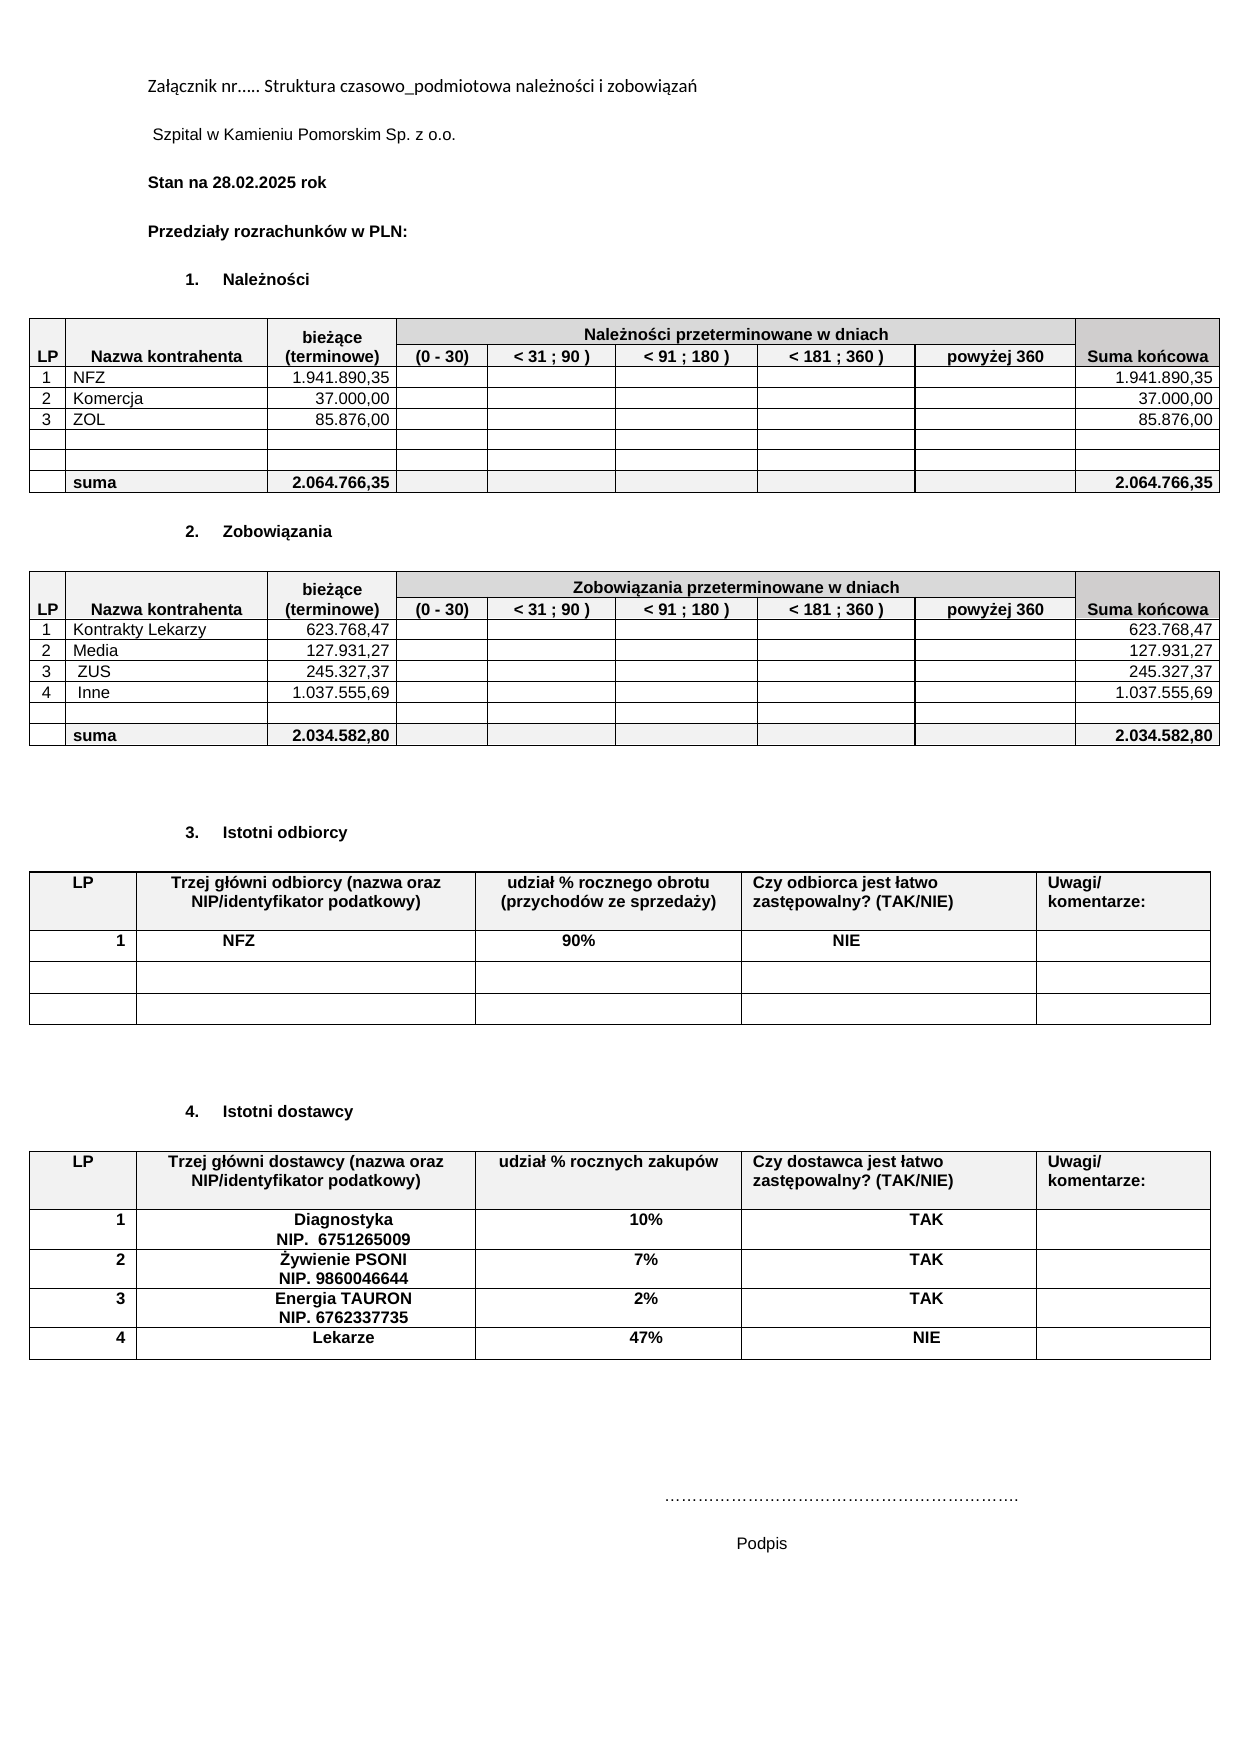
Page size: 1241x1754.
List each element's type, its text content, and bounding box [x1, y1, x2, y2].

table_cell [742, 962, 1036, 992]
table_cell NFZ [137, 931, 475, 961]
table_cell [397, 724, 487, 744]
table_cell Kontrakty Lekarzy [66, 620, 267, 639]
table_cell [758, 388, 914, 408]
table_cell Lekarze [137, 1328, 475, 1358]
table_cell [916, 450, 1075, 470]
table_cell [268, 430, 396, 449]
table_cell 47% [476, 1328, 741, 1358]
table_cell [488, 409, 615, 428]
table_cell [916, 620, 1075, 639]
list Zobowiązania [185, 522, 1092, 541]
table_header Czy odbiorca jest łatwo zastępowalny? (TAK/NIE) [742, 873, 1036, 930]
text Szpital w Kamieniu Pomorskim Sp. z o.o. [148, 125, 1092, 144]
table_cell TAK [742, 1289, 1036, 1327]
table_cell powyżej 360 [916, 345, 1075, 366]
table_cell [616, 471, 757, 492]
table_header udział % rocznych zakupów [476, 1152, 741, 1209]
table_cell 245.327,37 [1076, 661, 1219, 681]
table_cell [397, 450, 487, 470]
table_cell [742, 994, 1036, 1024]
text ………………………………………………………. [664, 1485, 1092, 1504]
table_cell [268, 703, 396, 723]
table_cell < 91 ; 180 ) [616, 598, 757, 618]
table_cell [758, 450, 914, 470]
table_cell 2 [30, 1250, 136, 1288]
table_header bieżące (terminowe) [268, 572, 396, 618]
table_cell [397, 640, 487, 660]
table_cell [30, 450, 65, 470]
table_cell [488, 388, 615, 408]
table_header Zobowiązania przeterminowane w dniach [397, 572, 1075, 597]
table_cell 2.034.582,80 [268, 724, 396, 744]
table_cell 245.327,37 [268, 661, 396, 681]
table_cell [1037, 962, 1210, 992]
table_cell [30, 430, 65, 449]
table_cell [30, 471, 65, 492]
table_cell [758, 471, 914, 492]
table_cell 1 [30, 620, 65, 639]
table_cell powyżej 360 [916, 598, 1075, 618]
table_cell [137, 994, 475, 1024]
table_cell [1037, 1328, 1210, 1358]
table_cell [488, 640, 615, 660]
table_cell [758, 703, 914, 723]
table_cell TAK [742, 1210, 1036, 1248]
table_header udział % rocznego obrotu (przychodów ze sprzedaży) [476, 873, 741, 930]
table_cell [30, 962, 136, 992]
table_cell [758, 682, 914, 702]
table_cell [66, 430, 267, 449]
table_cell ZOL [66, 409, 267, 428]
table_cell TAK [742, 1250, 1036, 1288]
table_cell [916, 682, 1075, 702]
text Podpis [664, 1534, 1092, 1553]
table_cell [616, 450, 757, 470]
text Stan na 28.02.2025 rok [148, 173, 1092, 192]
table_cell [1037, 994, 1210, 1024]
table_cell [397, 620, 487, 639]
table_cell 2.034.582,80 [1076, 724, 1219, 744]
table_cell 1.941.890,35 [1076, 367, 1219, 387]
table_cell < 91 ; 180 ) [616, 345, 757, 366]
table_cell 2 [30, 388, 65, 408]
table_cell [30, 724, 65, 744]
table_cell [1037, 931, 1210, 961]
table_cell [616, 661, 757, 681]
table_cell [916, 409, 1075, 428]
table_cell (0 - 30) [397, 345, 487, 366]
table_cell [916, 388, 1075, 408]
table_cell 1 [30, 1210, 136, 1248]
table_cell Komercja [66, 388, 267, 408]
table_cell 2% [476, 1289, 741, 1327]
table_header LP [30, 319, 65, 366]
table_cell [488, 682, 615, 702]
table_cell 1.037.555,69 [268, 682, 396, 702]
table_cell [1076, 703, 1219, 723]
table_cell 2.064.766,35 [268, 471, 396, 492]
table_cell [488, 620, 615, 639]
table_cell 7% [476, 1250, 741, 1288]
table_cell [488, 471, 615, 492]
table_cell [616, 367, 757, 387]
table_header Trzej główni odbiorcy (nazwa oraz NIP/identyfikator podatkowy) [137, 873, 475, 930]
table_cell [488, 450, 615, 470]
table_cell [30, 994, 136, 1024]
table_cell [916, 640, 1075, 660]
table_cell [616, 409, 757, 428]
table_cell [916, 724, 1075, 744]
table_cell [916, 703, 1075, 723]
table_cell [616, 682, 757, 702]
table_cell [397, 703, 487, 723]
table_cell [397, 430, 487, 449]
table_header Czy dostawca jest łatwo zastępowalny? (TAK/NIE) [742, 1152, 1036, 1209]
table_cell 85.876,00 [1076, 409, 1219, 428]
table_cell NIE [742, 1328, 1036, 1358]
table_cell [488, 661, 615, 681]
table_cell 1.037.555,69 [1076, 682, 1219, 702]
table_cell < 181 ; 360 ) [758, 598, 914, 618]
table_cell [616, 430, 757, 449]
table_cell 4 [30, 682, 65, 702]
table_header LP [30, 572, 65, 618]
table_header Trzej główni dostawcy (nazwa oraz NIP/identyfikator podatkowy) [137, 1152, 475, 1209]
table_header Należności przeterminowane w dniach [397, 319, 1075, 344]
table_cell 1.941.890,35 [268, 367, 396, 387]
table_cell [616, 388, 757, 408]
table_cell 3 [30, 1289, 136, 1327]
table_header Nazwa kontrahenta [66, 572, 267, 618]
table_cell 90% [476, 931, 741, 961]
table_header Nazwa kontrahenta [66, 319, 267, 366]
table_cell [397, 409, 487, 428]
table_header Uwagi/komentarze: [1037, 873, 1210, 930]
text Przedziały rozrachunków w PLN: [148, 221, 1092, 241]
table_cell 3 [30, 661, 65, 681]
table_cell [916, 471, 1075, 492]
table_cell [66, 450, 267, 470]
list Istotni odbiorcy [185, 823, 1092, 842]
table_cell [758, 640, 914, 660]
table_cell [916, 430, 1075, 449]
table_cell [30, 703, 65, 723]
table_cell [476, 962, 741, 992]
table_cell Energia TAURON NIP. 6762337735 [137, 1289, 475, 1327]
table_cell [758, 620, 914, 639]
table_cell [758, 661, 914, 681]
table_cell [488, 703, 615, 723]
table_cell [268, 450, 396, 470]
table_cell [758, 430, 914, 449]
table_cell 37.000,00 [268, 388, 396, 408]
table_cell [397, 471, 487, 492]
table_cell [397, 682, 487, 702]
table_cell < 31 ; 90 ) [488, 345, 615, 366]
table_cell [488, 430, 615, 449]
table_cell [616, 640, 757, 660]
table_cell [616, 724, 757, 744]
table_cell [397, 367, 487, 387]
table_cell 2.064.766,35 [1076, 471, 1219, 492]
table_cell 10% [476, 1210, 741, 1248]
table_cell [1037, 1289, 1210, 1327]
table_cell < 181 ; 360 ) [758, 345, 914, 366]
table_cell 4 [30, 1328, 136, 1358]
table_cell [397, 388, 487, 408]
table_cell suma [66, 724, 267, 744]
table_header Suma końcowa [1076, 319, 1219, 366]
table_cell 2 [30, 640, 65, 660]
table_cell Żywienie PSONI NIP. 9860046644 [137, 1250, 475, 1288]
table_cell 127.931,27 [1076, 640, 1219, 660]
table_cell [488, 724, 615, 744]
table_cell [758, 367, 914, 387]
table_cell Diagnostyka NIP. 6751265009 [137, 1210, 475, 1248]
table_cell 127.931,27 [268, 640, 396, 660]
table_cell [488, 367, 615, 387]
table_cell < 31 ; 90 ) [488, 598, 615, 618]
table_cell 1 [30, 367, 65, 387]
table_cell [916, 367, 1075, 387]
list Istotni dostawcy [185, 1102, 1092, 1121]
table_cell [476, 994, 741, 1024]
table_cell [397, 661, 487, 681]
table_cell 1 [30, 931, 136, 961]
table_cell [1076, 450, 1219, 470]
table_cell [66, 703, 267, 723]
list Należności [185, 270, 1092, 289]
table_header bieżące (terminowe) [268, 319, 396, 366]
table_cell [758, 724, 914, 744]
table_header Suma końcowa [1076, 572, 1219, 618]
table_cell NFZ [66, 367, 267, 387]
table_cell [758, 409, 914, 428]
table_cell 623.768,47 [268, 620, 396, 639]
table_header Uwagi/komentarze: [1037, 1152, 1210, 1209]
table_cell 85.876,00 [268, 409, 396, 428]
table_cell [1037, 1210, 1210, 1248]
table_cell suma [66, 471, 267, 492]
table_cell Inne [66, 682, 267, 702]
table_header LP [30, 1152, 136, 1209]
table_header LP [30, 873, 136, 930]
table_cell NIE [742, 931, 1036, 961]
table_cell [616, 703, 757, 723]
table_cell [1076, 430, 1219, 449]
table_cell [916, 661, 1075, 681]
table_cell 37.000,00 [1076, 388, 1219, 408]
table_cell Media [66, 640, 267, 660]
table_cell [616, 620, 757, 639]
table_cell [137, 962, 475, 992]
table_cell [1037, 1250, 1210, 1288]
table_cell 3 [30, 409, 65, 428]
table_cell 623.768,47 [1076, 620, 1219, 639]
table_cell ZUS [66, 661, 267, 681]
table_cell (0 - 30) [397, 598, 487, 618]
